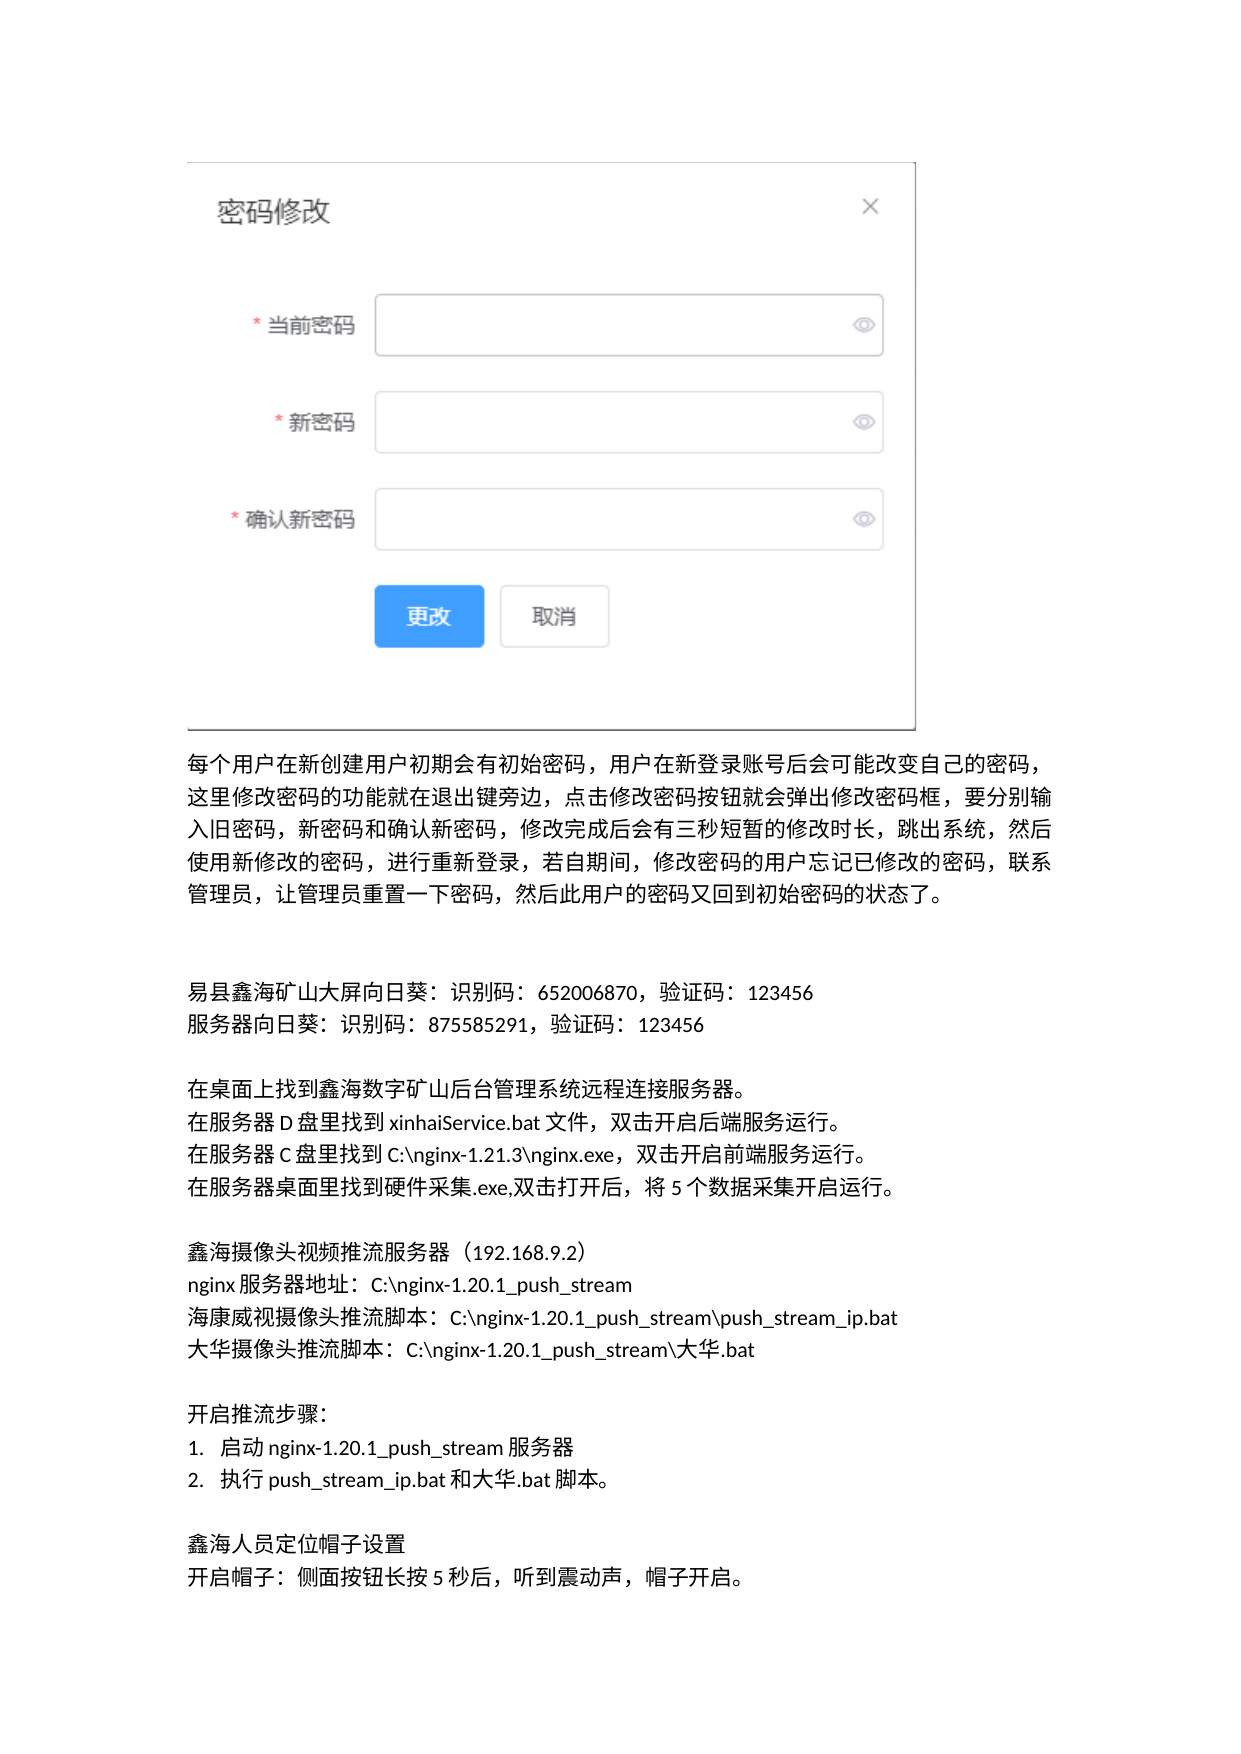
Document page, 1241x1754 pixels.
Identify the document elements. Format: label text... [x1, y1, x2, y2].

text 开启推流步骤： [187, 1397, 1053, 1429]
list 启动nginx-1.20.1_push_stream服务器 [187, 1429, 1053, 1462]
text nginx服务器地址：C:\nginx-1.20.1_push_stream [187, 1267, 1053, 1299]
text 服务器向日葵：识别码：875585291，验证码：123456 [187, 1007, 1053, 1039]
text 在服务器C盘里找到C:\nginx-1.21.3\nginx.exe，双击开启前端服务运行。 [187, 1137, 1053, 1169]
picture [187, 162, 917, 731]
text 大华摄像头推流脚本：C:\nginx-1.20.1_push_stream\大华.bat [187, 1332, 1053, 1364]
list 开启帽子：侧面按钮长按5秒后，听到震动声，帽子开启。 [187, 1559, 1053, 1592]
text 在服务器桌面里找到硬件采集.exe,双击打开后，将5个数据采集开启运行。 [187, 1169, 1053, 1202]
text 易县鑫海矿山大屏向日葵：识别码：652006870，验证码：123456 [187, 974, 1053, 1007]
list 鑫海人员定位帽子设置 [187, 1527, 1053, 1559]
list 执行push_stream_ip.bat和大华.bat脚本。 [187, 1462, 1053, 1494]
text 鑫海摄像头视频推流服务器（192.168.9.2） [187, 1234, 1053, 1267]
text 在桌面上找到鑫海数字矿山后台管理系统远程连接服务器。 [187, 1072, 1053, 1104]
text 每个用户在新创建用户初期会有初始密码，用户在新登录账号后会可能改变自己的密码，这里修改密码的功能就在退出键旁边，点击修改密码按钮就会弹出修改密码框，要分别输入旧密码，新密码和确认新密码，修改完成后会有三秒短暂的修改时长，跳出系统，然后使用新修改的密码，进行重新登录，若自期间，修改密码的用户忘记已修改的密码，联系管理员，让管理员重置一下密码，然后此用户的密码又回到初始密码的状态了。 [187, 747, 1053, 909]
text 海康威视摄像头推流脚本：C:\nginx-1.20.1_push_stream\push_stream_ip.bat [187, 1299, 1053, 1332]
text 在服务器D盘里找到xinhaiService.bat文件，双击开启后端服务运行。 [187, 1104, 1053, 1137]
